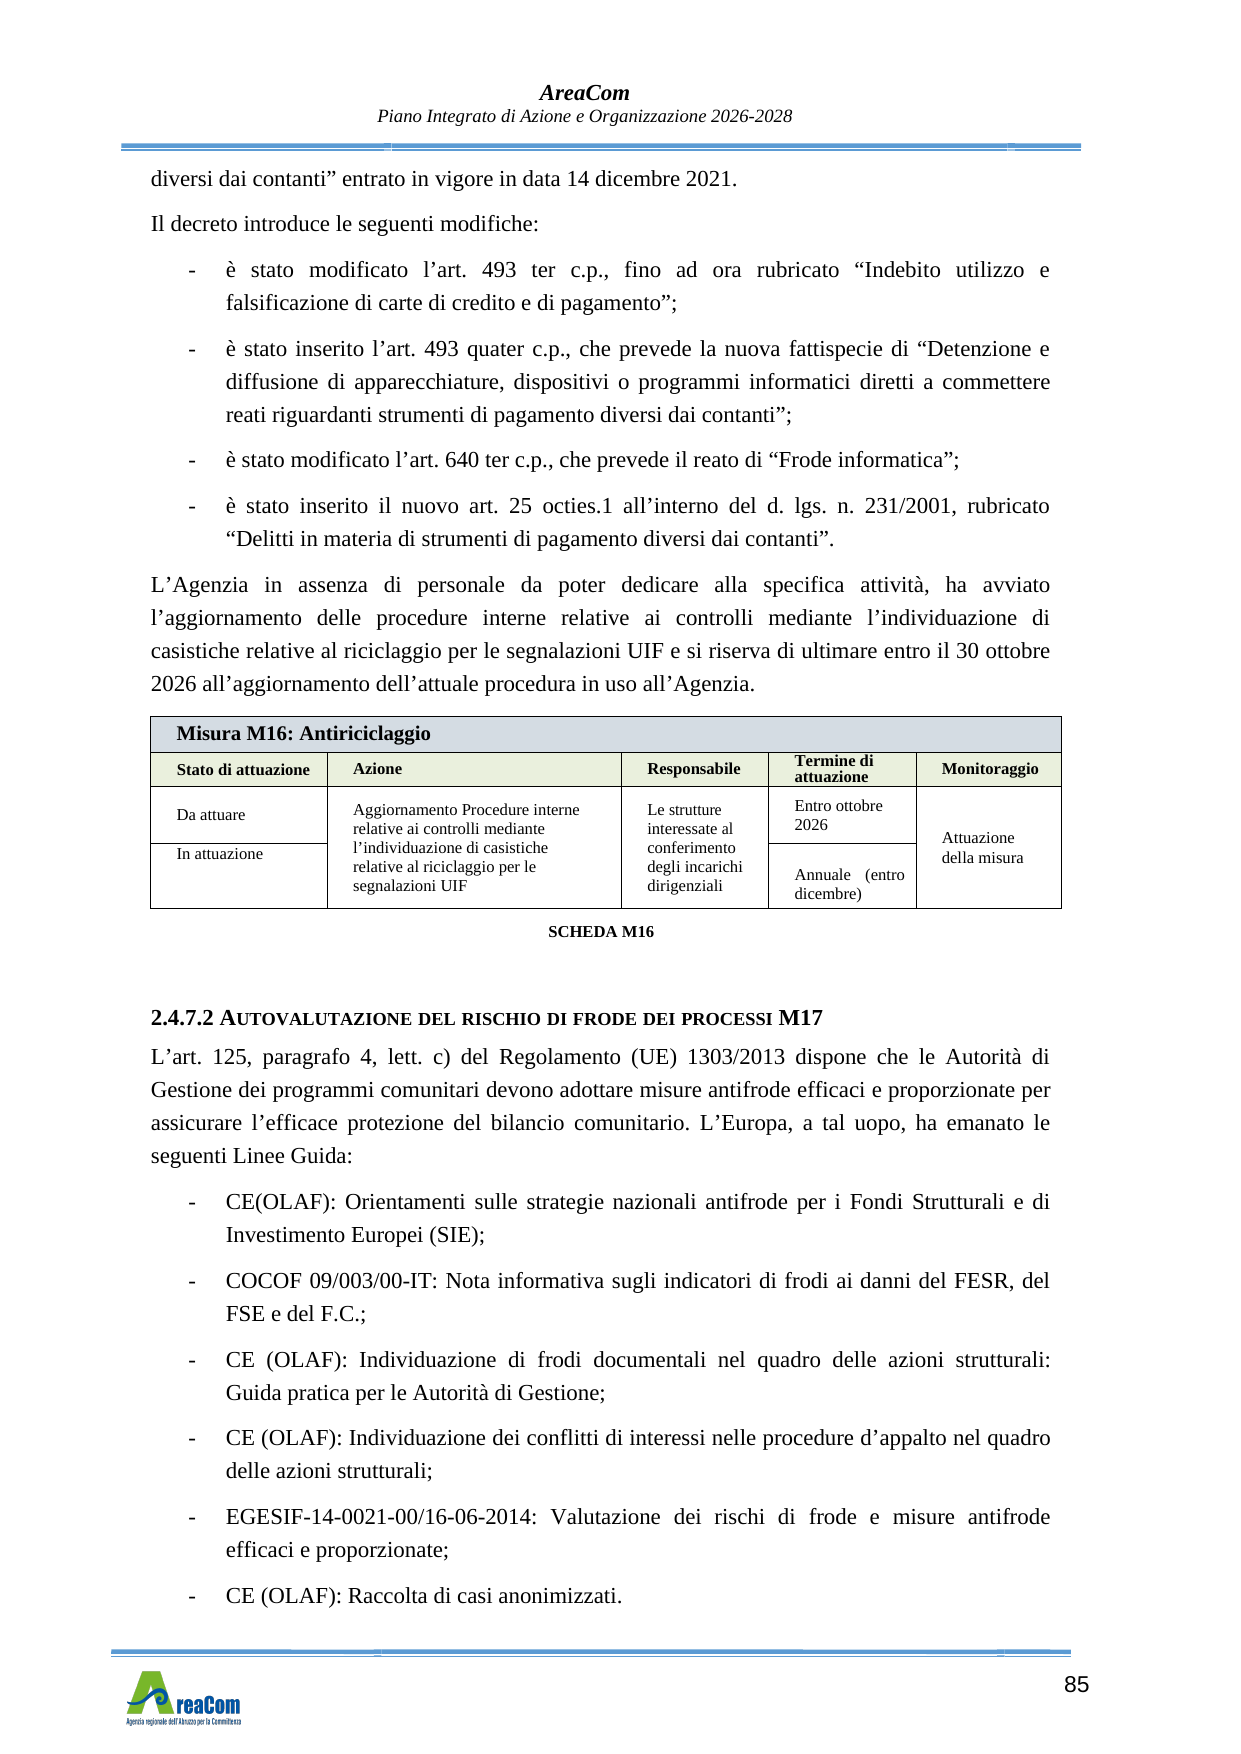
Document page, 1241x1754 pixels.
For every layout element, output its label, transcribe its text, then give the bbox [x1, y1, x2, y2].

table_cell Termine di attuazione [769, 753, 916, 786]
list COCOF 09/003/00-IT: Nota informativa sugli indicatori di frodi ai danni del FESR, del FSE e del F.C.; [188, 1267, 1052, 1326]
list CE (OLAF): Individuazione dei conflitti di interessi nelle procedure d’appalto nel quadro delle azioni strutturali; [188, 1424, 1052, 1484]
list è stato modificato l’art. 493 ter c.p., fino ad ora rubricato “Indebito utilizzo e falsificazione di carte di credito e di pagamento”; [188, 256, 1052, 315]
table_cell In attuazione [151, 844, 327, 908]
list è stato modificato l’art. 640 ter c.p., che prevede il reato di “Frode informatica”; [188, 446, 1052, 473]
table_cell Monitoraggio [917, 753, 1061, 786]
list CE(OLAF): Orientamenti sulle strategie nazionali antifrode per i Fondi Strutturali e di Investimento Europei (SIE); [188, 1188, 1052, 1248]
table_cell Annuale (entro dicembre) [769, 844, 916, 908]
list CE (OLAF): Raccolta di casi anonimizzati. [188, 1582, 1052, 1608]
list è stato inserito l’art. 493 quater c.p., che prevede la nuova fattispecie di “Detenzione e diffusione di apparecchiature, dispositivi o programmi informatici diretti a commettere reati riguardanti strumenti di pagamento diversi dai contanti”; [188, 334, 1052, 427]
list CE (OLAF): Individuazione di frodi documentali nel quadro delle azioni strutturali: Guida pratica per le Autorità di Gestione; [188, 1346, 1052, 1405]
text L’Agenzia in assenza di personale da poter dedicare alla specifica attività, ha avviato l’aggiornamento delle procedure interne relative ai controlli mediante l’individuazione di casistiche relative al riciclaggio per le segnalazioni UIF e si riserva di ultimare entro il 30 ottobre 2026 all’aggiornamento dell’attuale procedura in uso all’Agenzia. [151, 571, 1052, 697]
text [151, 164, 1052, 191]
table_cell Attuazione della misura [917, 787, 1061, 908]
table_cell Azione [328, 753, 621, 786]
text SCHEDA M16 [151, 922, 1052, 941]
table_header Misura M16: Antiriciclaggio [151, 717, 1061, 752]
table_cell Aggiornamento Procedure interne relative ai controlli mediante l’individuazione di casistiche relative al riciclaggio per le segnalazioni UIF [328, 787, 621, 908]
table_cell Le strutture interessate al conferimento degli incarichi dirigenziali [622, 787, 768, 908]
list EGESIF-14-0021-00/16-06-2014: Valutazione dei rischi di frode e misure antifrode efficaci e proporzionate; [188, 1503, 1052, 1563]
list è stato inserito il nuovo art. 25 octies.1 all’interno del d. lgs. n. 231/2001, rubricato “Delitti in materia di strumenti di pagamento diversi dai contanti”. [188, 492, 1052, 552]
picture [121, 1668, 247, 1728]
table_cell Stato di attuazione [151, 753, 327, 786]
text L’art. 125, paragrafo 4, lett. c) del Regolamento (UE) 1303/2013 dispone che le Autorità di Gestione dei programmi comunitari devono adottare misure antifrode efficaci e proporzionate per assicurare l’efficace protezione del bilancio comunitario. L’Europa, a tal uopo, ha emanato le seguenti Linee Guida: [151, 1043, 1052, 1169]
table_cell Da attuare [151, 787, 327, 842]
table_cell Entro ottobre 2026 [769, 787, 916, 842]
text Il decreto introduce le seguenti modifiche: [151, 210, 1052, 237]
table_cell Responsabile [622, 753, 768, 786]
subtitle 2.4.7.2 Autovalutazione del rischio di frode dei processi M17 [151, 1004, 1065, 1031]
